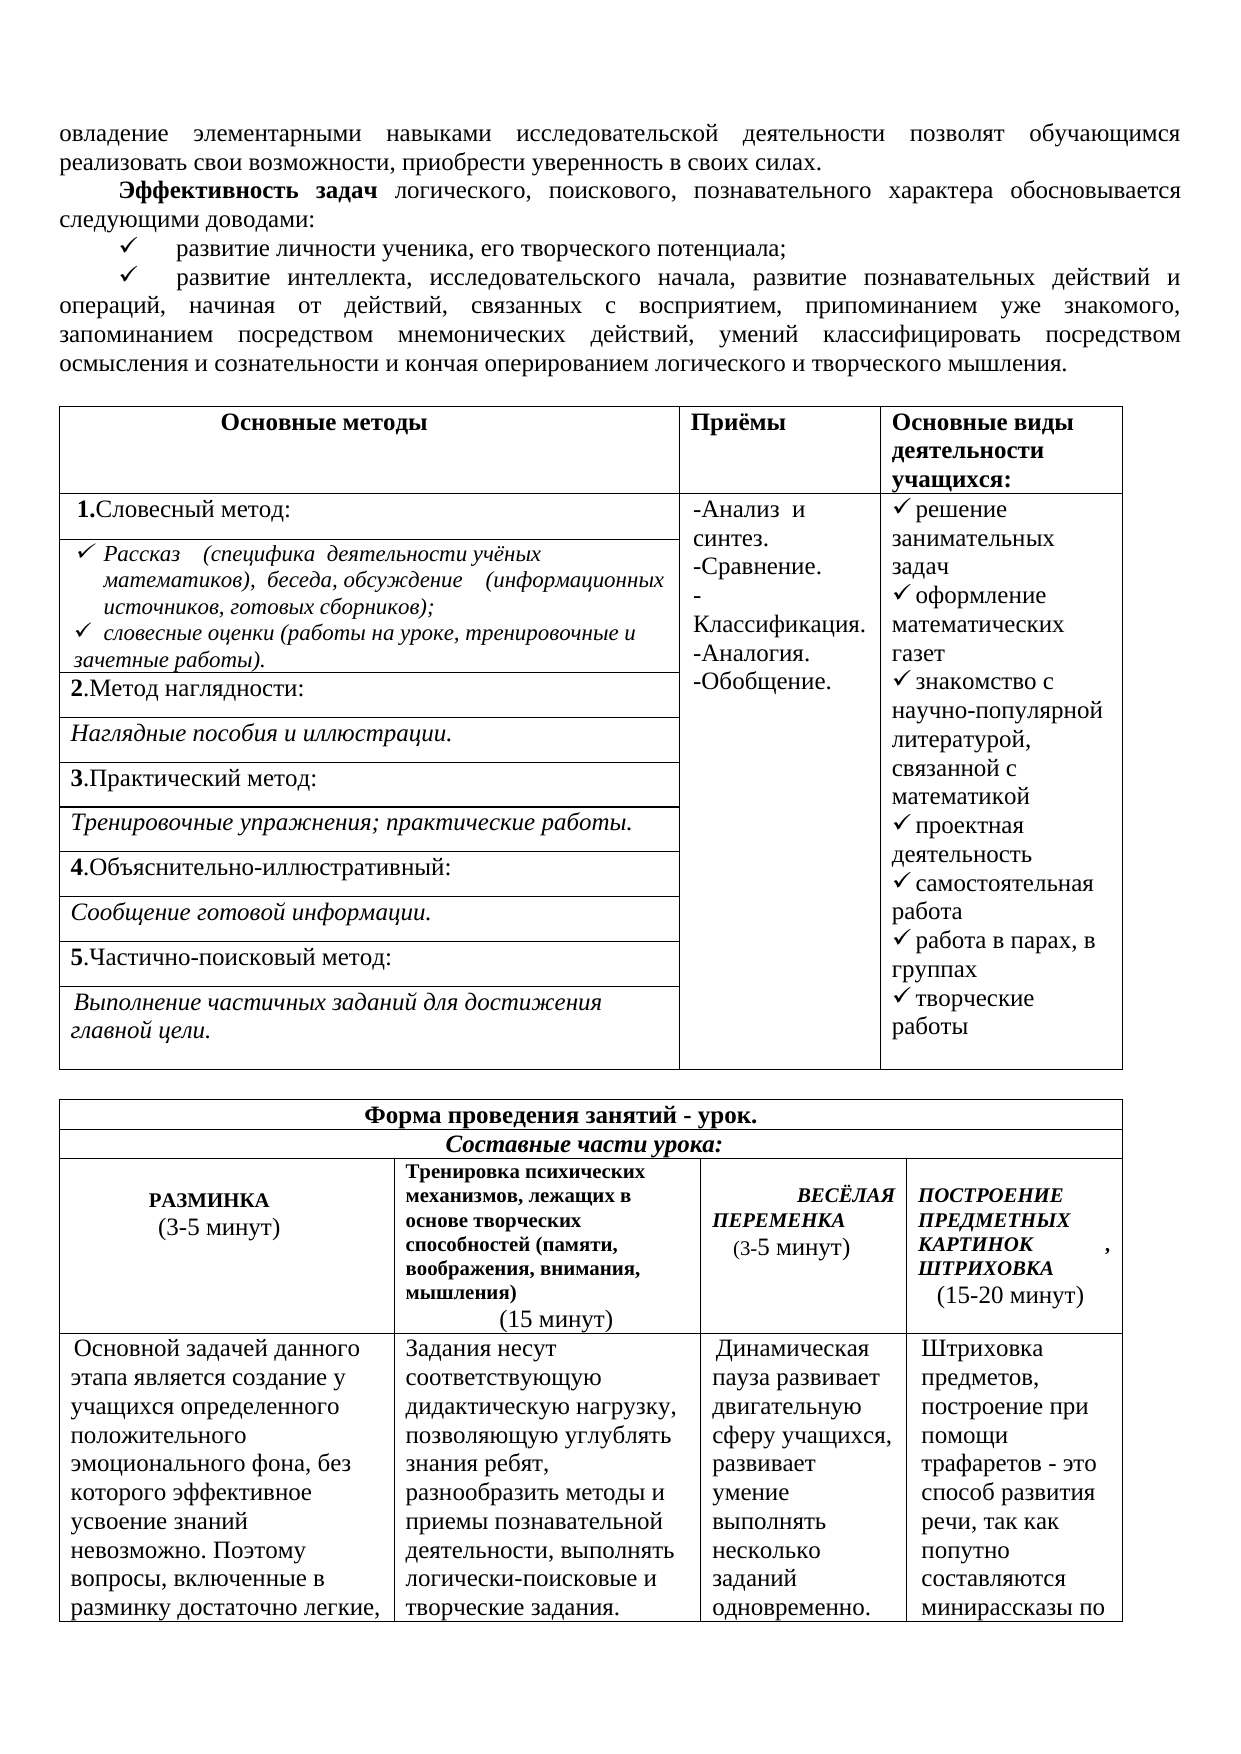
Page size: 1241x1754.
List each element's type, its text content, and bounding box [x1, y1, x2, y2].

table_cell ВЕСЁЛАЯ ПЕРЕМЕНКА (3-5 минут) [701, 1159, 906, 1332]
table_cell 3.Практический метод: [60, 763, 679, 806]
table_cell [395, 1334, 700, 1621]
table_cell 5.Частично-поисковый метод: [60, 942, 679, 986]
table_cell 2.Метод наглядности: [60, 673, 679, 717]
table_cell 1.Словесный метод: [60, 494, 679, 539]
table_cell Выполнение частичных заданий для достижения главной цели. [60, 987, 679, 1069]
table_header Форма проведения занятий - урок. [60, 1100, 1122, 1128]
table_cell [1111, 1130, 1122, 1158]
table_cell РАЗМИНКА (3-5 минут) [60, 1159, 394, 1332]
table_header Основные методы [60, 407, 679, 493]
table_cell -Анализ и синтез. -Сравнение. -Классификация. -Аналогия. -Обобщение. [680, 494, 880, 1069]
table_cell Наглядные пособия и иллюстрации. [60, 718, 679, 762]
table_cell решение занимательных задач оформление математических газет знакомство с научно-популярной литературой, связанной с математикой проектная деятельность самостоятельная работа работа в парах, в группах творческие работы [881, 494, 1122, 1069]
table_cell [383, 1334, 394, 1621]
table_header Приёмы [680, 407, 880, 493]
table_cell Рассказ (специфика деятельности учёных математиков), беседа, обсуждение (информационных источников, готовых сборников); словесные оценки (работы на уроке, тренировочные и зачетные работы). [60, 540, 679, 672]
table_cell Сообщение готовой информации. [60, 897, 679, 941]
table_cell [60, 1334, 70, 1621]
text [59, 118, 1181, 176]
table_header Основные виды деятельности учащихся: [881, 407, 1122, 493]
table_cell Тренировка психических механизмов, лежащих в основе творческих способностей (памяти, воображения, внимания, мышления) (15 минут) [395, 1159, 700, 1332]
table_cell Тренировочные упражнения; практические работы. [60, 808, 679, 851]
text Эффективность задач логического, поискового, познавательного характера обосновывается следующими доводами: [59, 176, 1181, 233]
table_cell ПОСТРОЕНИЕ ПРЕДМЕТНЫХ КАРТИНОК , ШТРИХОВКА (15-20 минут) [907, 1159, 1122, 1332]
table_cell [907, 1334, 1122, 1621]
table_cell 4.Объяснительно-иллюстративный: [60, 852, 679, 896]
list развитие личности ученика, его творческого потенциала; [59, 233, 1181, 262]
list развитие интеллекта, исследовательского начала, развитие познавательных действий и операций, начиная от действий, связанных с восприятием, припоминанием уже знакомого, запоминанием посредством мнемонических действий, умений классифицировать посредством осмысления и сознательности и кончая оперированием логического и творческого мышления. [59, 262, 1181, 377]
